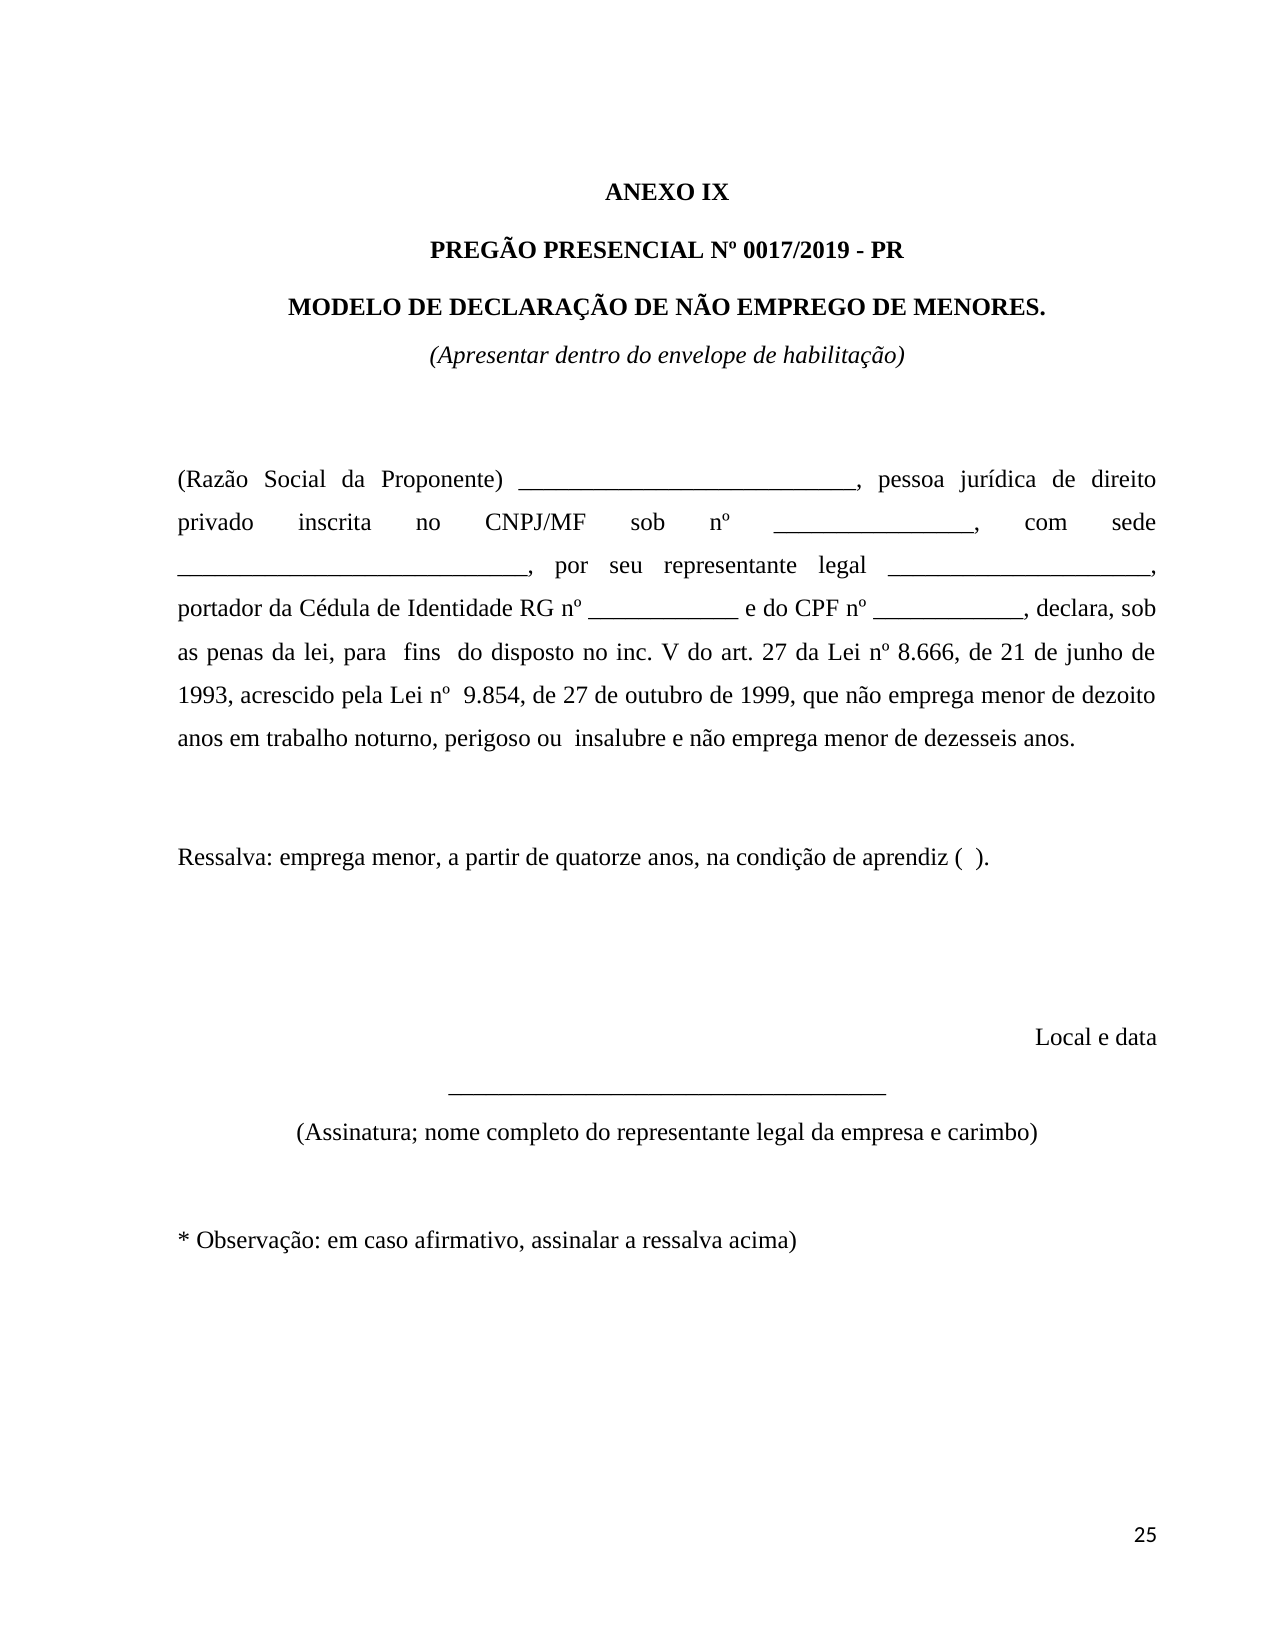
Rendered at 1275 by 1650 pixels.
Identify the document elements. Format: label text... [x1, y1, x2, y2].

text MODELO DE DECLARAÇÃO DE NÃO EMPREGO DE MENORES. [177, 292, 1157, 321]
text (Apresentar dentro do envelope de habilitação) [177, 340, 1157, 369]
text ___________________________________ [177, 1069, 1157, 1098]
text Local e data [177, 1022, 1157, 1051]
text Ressalva: emprega menor, a partir de quatorze anos, na condição de aprendiz ( ). [177, 842, 1157, 871]
text PREGÃO PRESENCIAL Nº 0017/2019 - PR [177, 235, 1157, 263]
text (Razão Social da Proponente) ___________________________, pessoa jurídica de direito privado inscrita no CNPJ/MF sob nº ________________, com sede ____________________________, por seu representante legal _____________________, portador da Cédula de Identidade RG nº ____________ e do CPF nº ____________, declara, sob as penas da lei, para fins do disposto no inc. V do art. 27 da Lei nº 8.666, de 21 de junho de 1993, acrescido pela Lei nº 9.854, de 27 de outubro de 1999, que não emprega menor de dezoito anos em trabalho noturno, perigoso ou insalubre e não emprega menor de dezesseis anos. [177, 464, 1157, 752]
text * Observação: em caso afirmativo, assinalar a ressalva acima) [177, 1225, 1157, 1253]
text (Assinatura; nome completo do representante legal da empresa e carimbo) [177, 1117, 1157, 1146]
text ANEXO IX [177, 177, 1157, 206]
